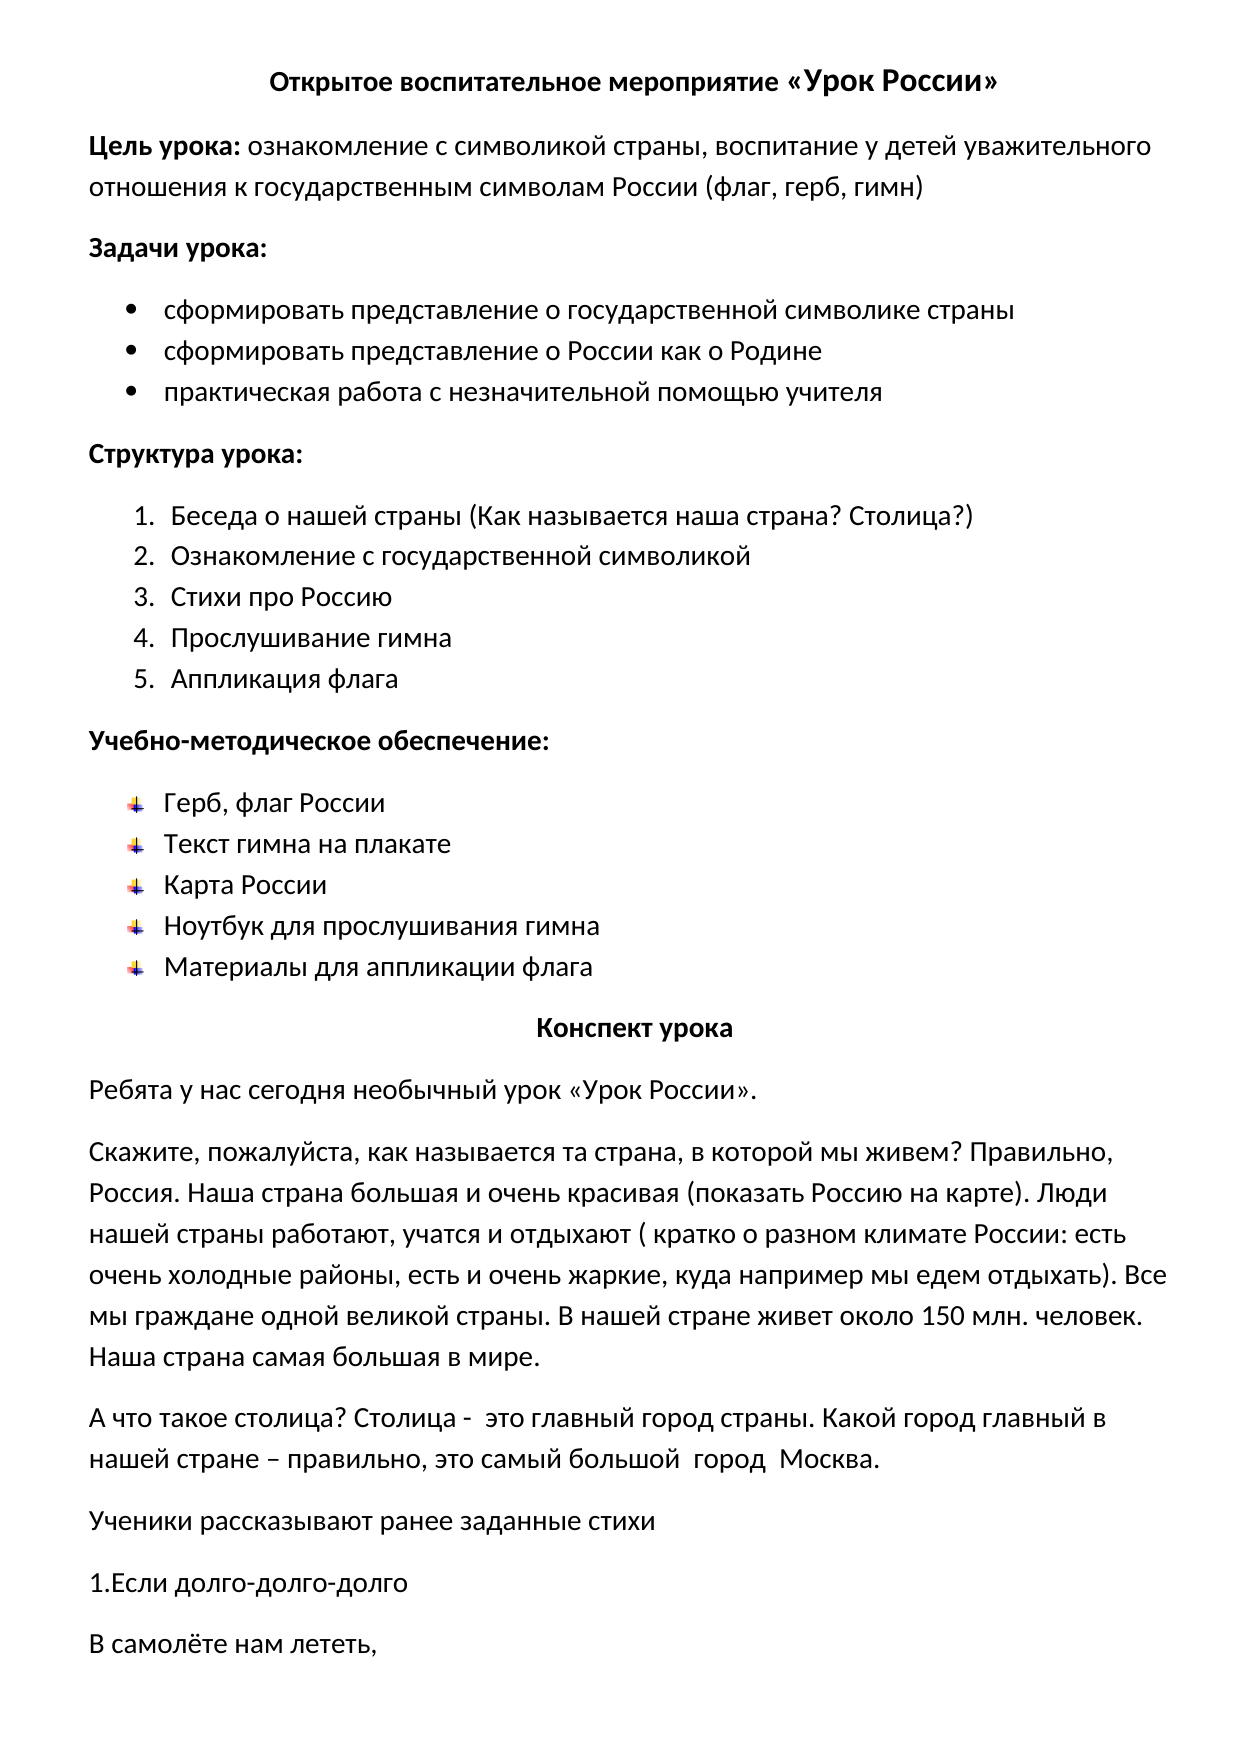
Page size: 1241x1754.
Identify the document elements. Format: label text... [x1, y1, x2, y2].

text Конспект урока [89, 1009, 1181, 1045]
text Задачи урока: [89, 229, 1181, 265]
picture [127, 877, 144, 895]
text Учебно-методическое обеспечение: [89, 722, 1181, 758]
text Скажите, пожалуйста, как называется та страна, в которой мы живем? Правильно, Россия. Наша страна большая и очень красивая (показать Россию на карте). Люди нашей страны работают, учатся и отдыхают ( кратко о разном климате России: есть очень холодные районы, есть и очень жаркие, куда например мы едем отдыхать). Все мы граждане одной великой страны. В нашей стране живет около 150 млн. человек. Наша страна самая большая в мире. [89, 1133, 1181, 1373]
picture [127, 959, 144, 976]
text Структура урока: [89, 435, 1181, 470]
picture [127, 918, 144, 935]
text А что такое столица? Столица - это главный город страны. Какой город главный в нашей стране – правильно, это самый большой город Москва. [89, 1399, 1181, 1476]
text Цель урока: ознакомление с символикой страны, воспитание у детей уважительного отношения к государственным символам России (флаг, герб, гимн) [89, 127, 1181, 203]
text В самолёте нам лететь, [89, 1626, 1181, 1661]
text 1.Если долго-долго-долго [89, 1564, 1181, 1599]
list Беседа о нашей страны (Как называется наша страна? Столица?) [133, 497, 1181, 532]
list Герб, флаг России [126, 784, 1181, 819]
text Открытое воспитательное мероприятие «Урок России» [89, 59, 1181, 100]
list сформировать представление о государственной символике страны [126, 291, 1181, 327]
text Ученики рассказывают ранее заданные стихи [89, 1502, 1181, 1538]
list Карта России [126, 866, 1181, 901]
list практическая работа с незначительной помощью учителя [126, 373, 1181, 409]
picture [127, 836, 144, 854]
text Ребята у нас сегодня необычный урок «Урок России». [89, 1071, 1181, 1107]
list Прослушивание гимна [133, 619, 1181, 655]
list Текст гимна на плакате [126, 825, 1181, 860]
list сформировать представление о России как о Родине [126, 332, 1181, 368]
list Аппликация флага [133, 660, 1181, 696]
picture [127, 795, 144, 813]
list Ноутбук для прослушивания гимна [126, 907, 1181, 942]
list Стихи про Россию [133, 578, 1181, 614]
list Ознакомление с государственной символикой [133, 537, 1181, 573]
list Материалы для аппликации флага [126, 948, 1181, 983]
